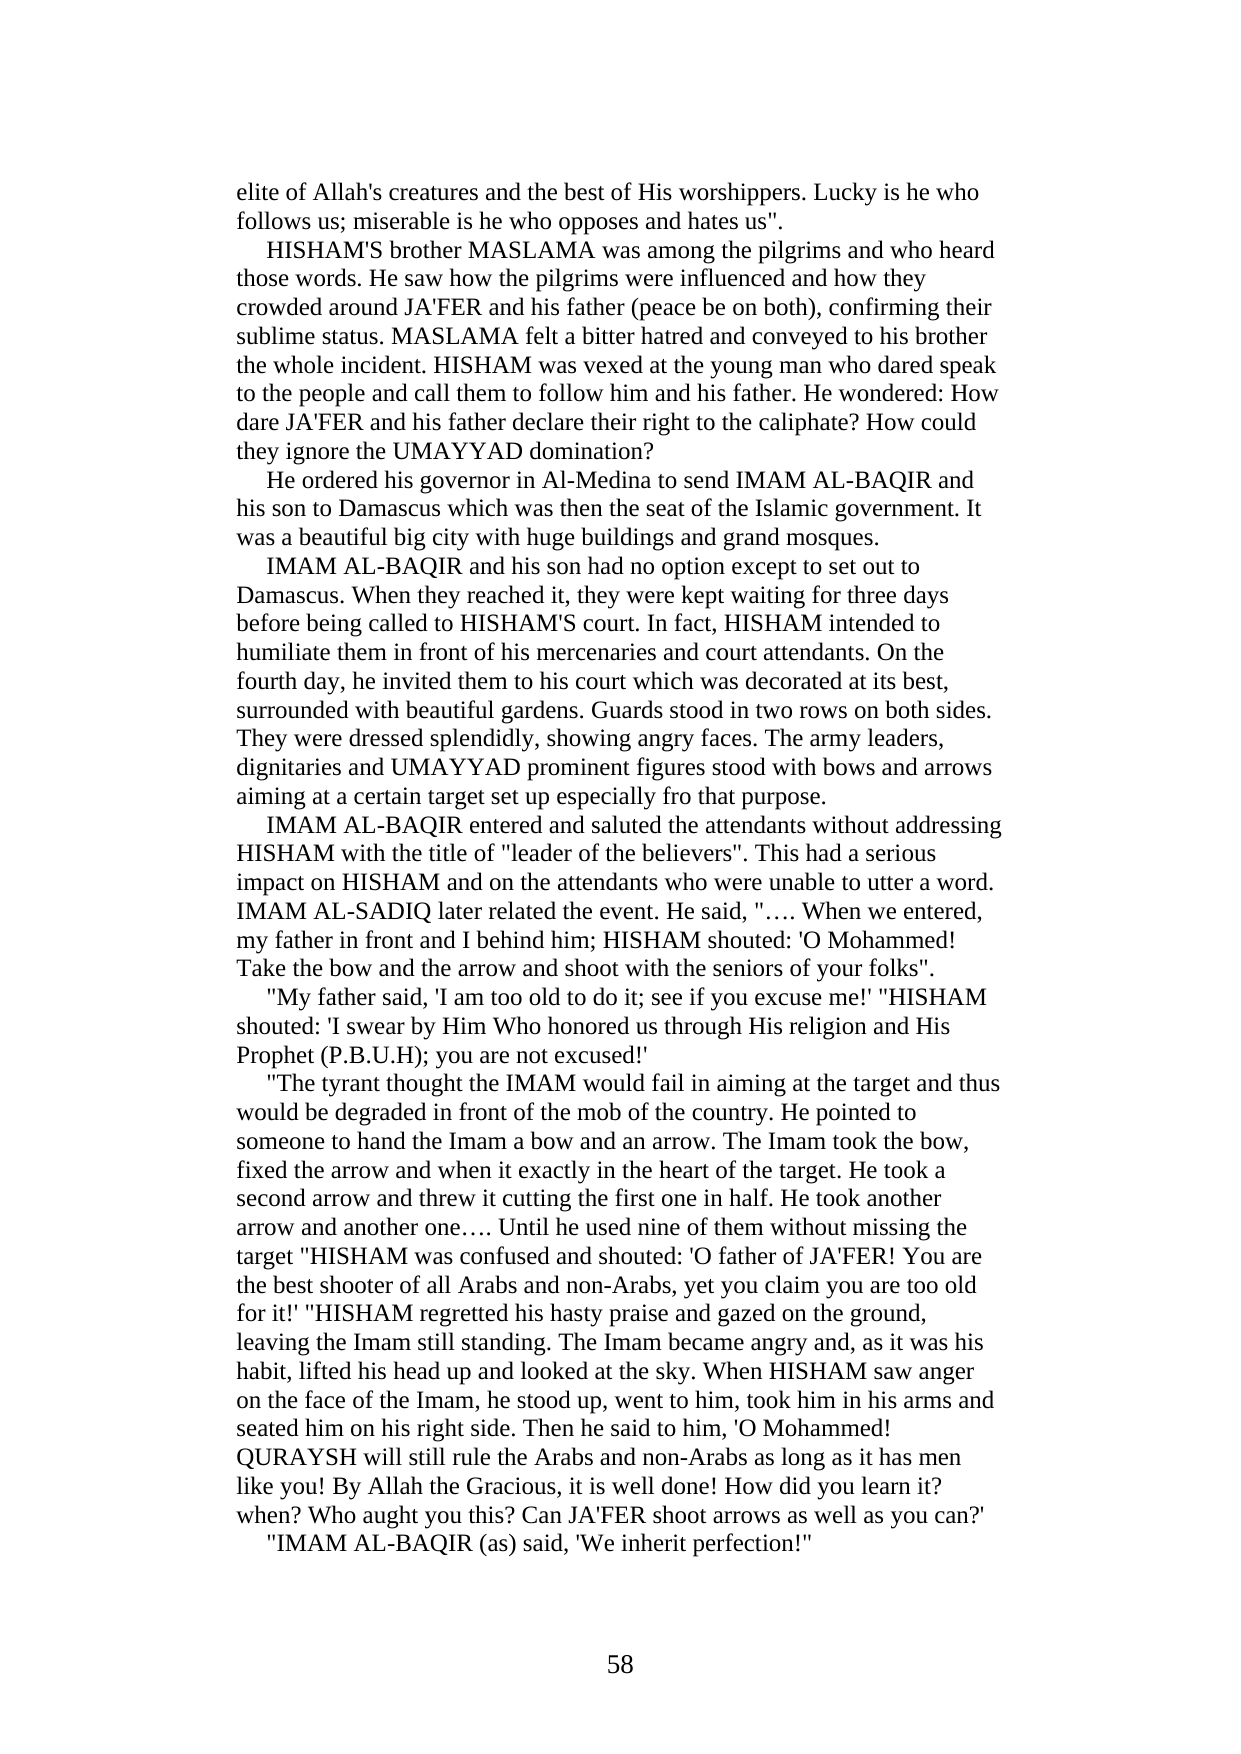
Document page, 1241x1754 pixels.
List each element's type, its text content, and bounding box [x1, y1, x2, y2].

text IMAM AL-BAQIR and his son had no option except to set out to Damascus. When they reached it, they were kept waiting for three days before being called to HISHAM'S court. In fact, HISHAM intended to humiliate them in front of his mercenaries and court attendants. On the fourth day, he invited them to his court which was decorated at its best, surrounded with beautiful gardens. Guards stood in two rows on both sides. They were dressed splendidly, showing angry faces. The army leaders, dignitaries and UMAYYAD prominent figures stood with bows and arrows aiming at a certain target set up especially fro that purpose. [236, 551, 1004, 810]
text IMAM AL-BAQIR entered and saluted the attendants without addressing HISHAM with the title of "leader of the believers". This had a serious impact on HISHAM and on the attendants who were unable to utter a word. IMAM AL-SADIQ later related the event. He said, "…. When we entered, my father in front and I behind him; HISHAM shouted: 'O Mohammed! Take the bow and the arrow and shoot with the seniors of your folks". [236, 810, 1004, 982]
text He ordered his governor in Al-Medina to send IMAM AL-BAQIR and his son to Damascus which was then the seat of the Islamic government. It was a beautiful big city with huge buildings and grand mosques. [236, 465, 1004, 551]
text "My father said, 'I am too old to do it; see if you excuse me!' "HISHAM shouted: 'I swear by Him Who honored us through His religion and His Prophet (P.B.U.H); you are not excused!' [236, 982, 1004, 1068]
text HISHAM'S brother MASLAMA was among the pilgrims and who heard those words. He saw how the pilgrims were influenced and how they crowded around JA'FER and his father (peace be on both), confirming their sublime status. MASLAMA felt a bitter hatred and conveyed to his brother the whole incident. HISHAM was vexed at the young man who dared speak to the people and call them to follow him and his father. He wondered: How dare JA'FER and his father declare their right to the caliphate? How could they ignore the UMAYYAD domination? [236, 235, 1004, 465]
text "The tyrant thought the IMAM would fail in aiming at the target and thus would be degraded in front of the mob of the country. He pointed to someone to hand the Imam a bow and an arrow. The Imam took the bow, fixed the arrow and when it exactly in the heart of the target. He took a second arrow and threw it cutting the first one in half. He took another arrow and another one…. Until he used nine of them without missing the target "HISHAM was confused and shouted: 'O father of JA'FER! You are the best shooter of all Arabs and non-Arabs, yet you claim you are too old for it!' "HISHAM regretted his hasty praise and gazed on the ground, leaving the Imam still standing. The Imam became angry and, as it was his habit, lifted his head up and looked at the sky. When HISHAM saw anger on the face of the Imam, he stood up, went to him, took him in his arms and seated him on his right side. Then he said to him, 'O Mohammed! QURAYSH will still rule the Arabs and non-Arabs as long as it has men like you! By Allah the Gracious, it is well done! How did you learn it? when? Who aught you this? Can JA'FER shoot arrows as well as you can?' [236, 1068, 1004, 1528]
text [236, 177, 1004, 235]
text "IMAM AL-BAQIR (as) said, 'We inherit perfection!" [236, 1528, 1004, 1557]
